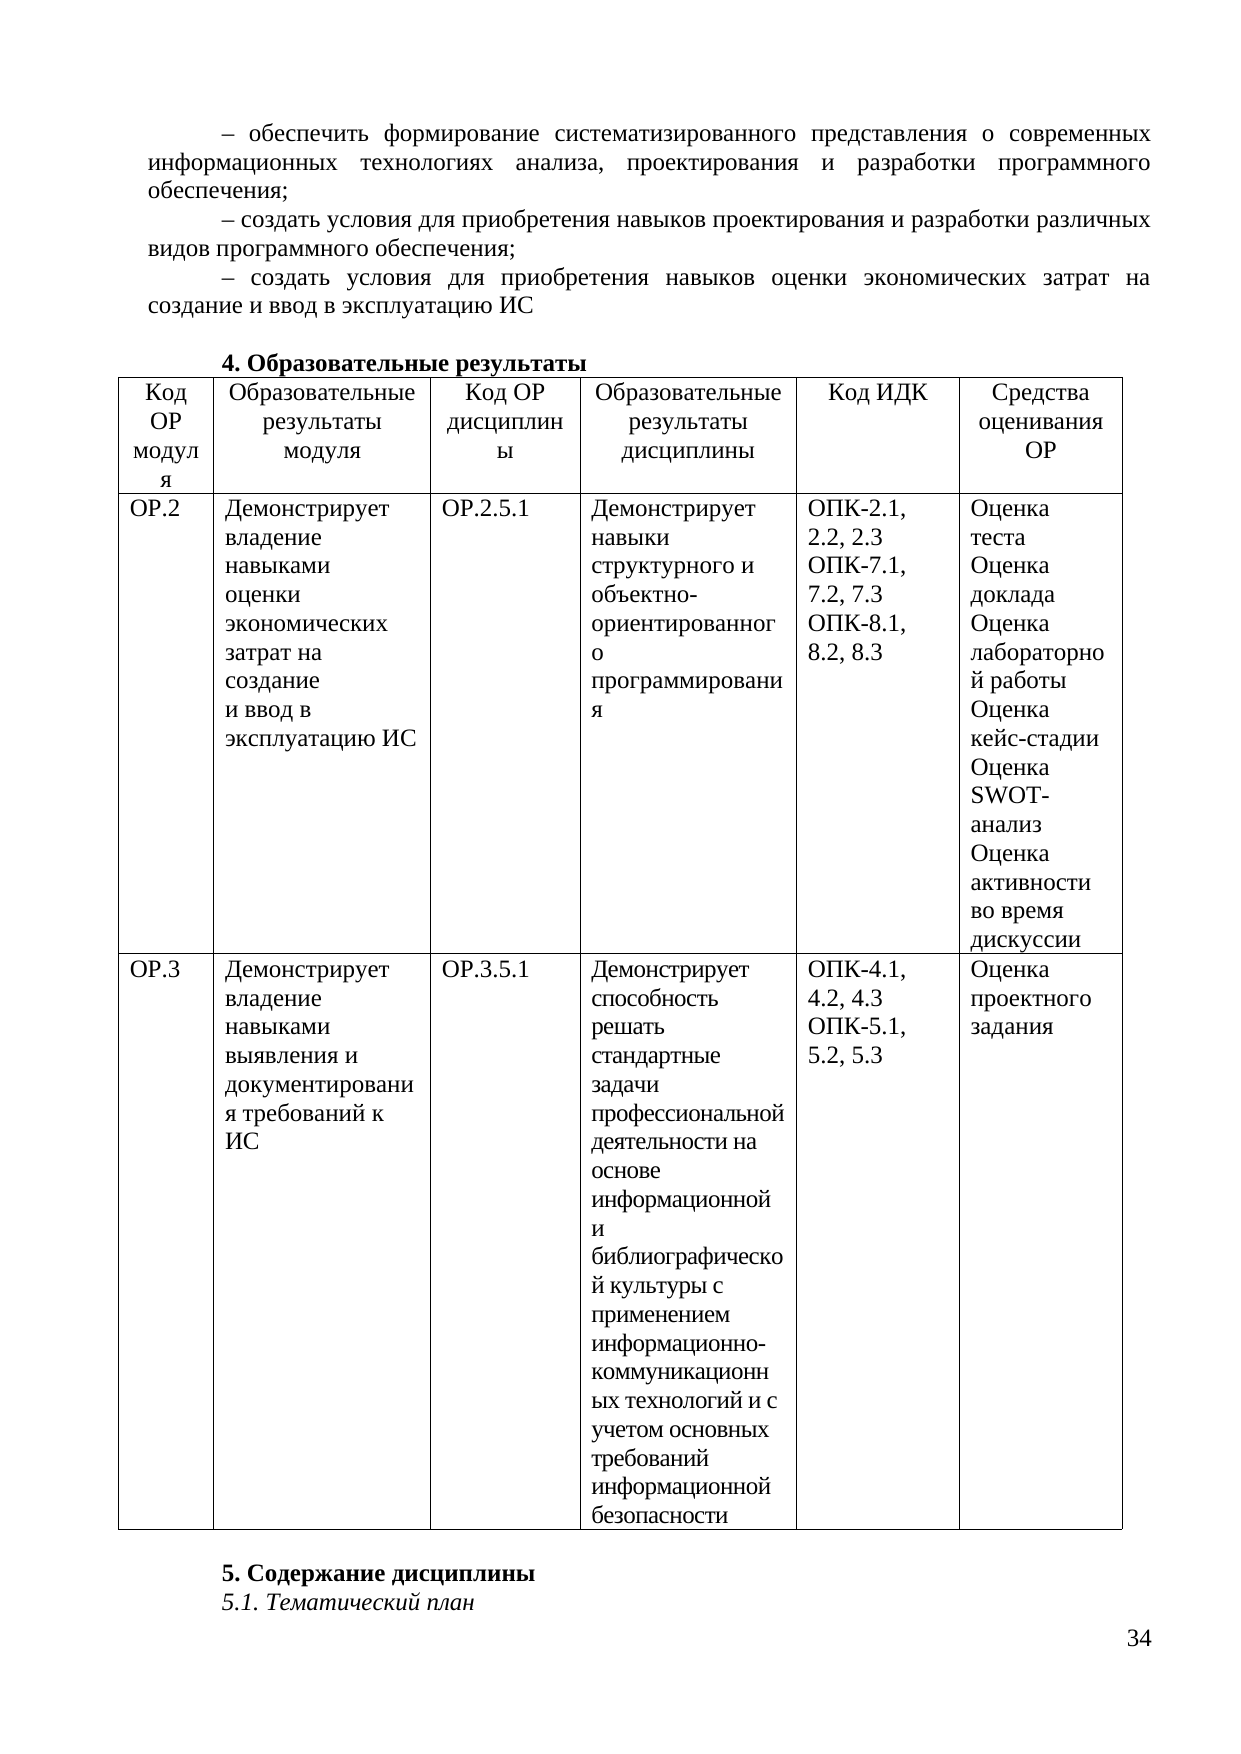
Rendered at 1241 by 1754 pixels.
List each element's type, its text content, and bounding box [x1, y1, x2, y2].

text – обеспечить формирование систематизированного представления о современных информационных технологиях анализа, проектирования и разработки программного обеспечения; [148, 118, 1152, 204]
table_cell ОР.2 [119, 494, 213, 953]
table_cell ОР.2.5.1 [431, 494, 580, 953]
table_cell ОПК-4.1, 4.2, 4.3 ОПК-5.1, 5.2, 5.3 [797, 954, 959, 1529]
table_cell ОР.3 [119, 954, 213, 1529]
table_cell Демонстрирует владение навыками выявления и документирования требований к ИС [214, 954, 430, 1529]
table_cell Оценка проектного задания [960, 954, 1122, 1529]
table_cell ОР.3.5.1 [431, 954, 580, 1529]
text 5.1. Тематический план [148, 1587, 1152, 1616]
text – создать условия для приобретения навыков проектирования и разработки различных видов программного обеспечения; [148, 204, 1152, 262]
table_header Код ИДК [797, 378, 959, 492]
table_header Код ОР модуля [119, 378, 213, 492]
table_cell Демонстрирует владение навыками оценки экономических затрат на создание и ввод в эксплуатацию ИС [214, 494, 430, 953]
table_header Средства оценивания ОР [960, 378, 1122, 492]
text 5. Содержание дисциплины [148, 1558, 1152, 1587]
table_header Образовательные результаты модуля [214, 378, 430, 492]
table_cell Демонстрирует навыки структурного и объектно-ориентированного программирования [581, 494, 796, 953]
table_cell ОПК-2.1, 2.2, 2.3 ОПК-7.1, 7.2, 7.3 ОПК-8.1, 8.2, 8.3 [797, 494, 959, 953]
table_header Код ОР дисциплины [431, 378, 580, 492]
text – создать условия для приобретения навыков оценки экономических затрат на создание и ввод в эксплуатацию ИС [148, 262, 1152, 319]
text 4. Образовательные результаты [148, 348, 1152, 377]
table_header Образовательные результаты дисциплины [581, 378, 796, 492]
table_cell Демонстрирует способность решать стандартные задачи профессиональной деятельности на основе информационной и библиографической культуры с применением информационно-коммуникационных технологий и с учетом основных требований информационной безопасности [581, 954, 796, 1529]
table_cell Оценка теста Оценка доклада Оценка лабораторной работы Оценка кейс-стадии Оценка SWOT-анализ Оценка активности во время дискуссии [960, 494, 1122, 953]
